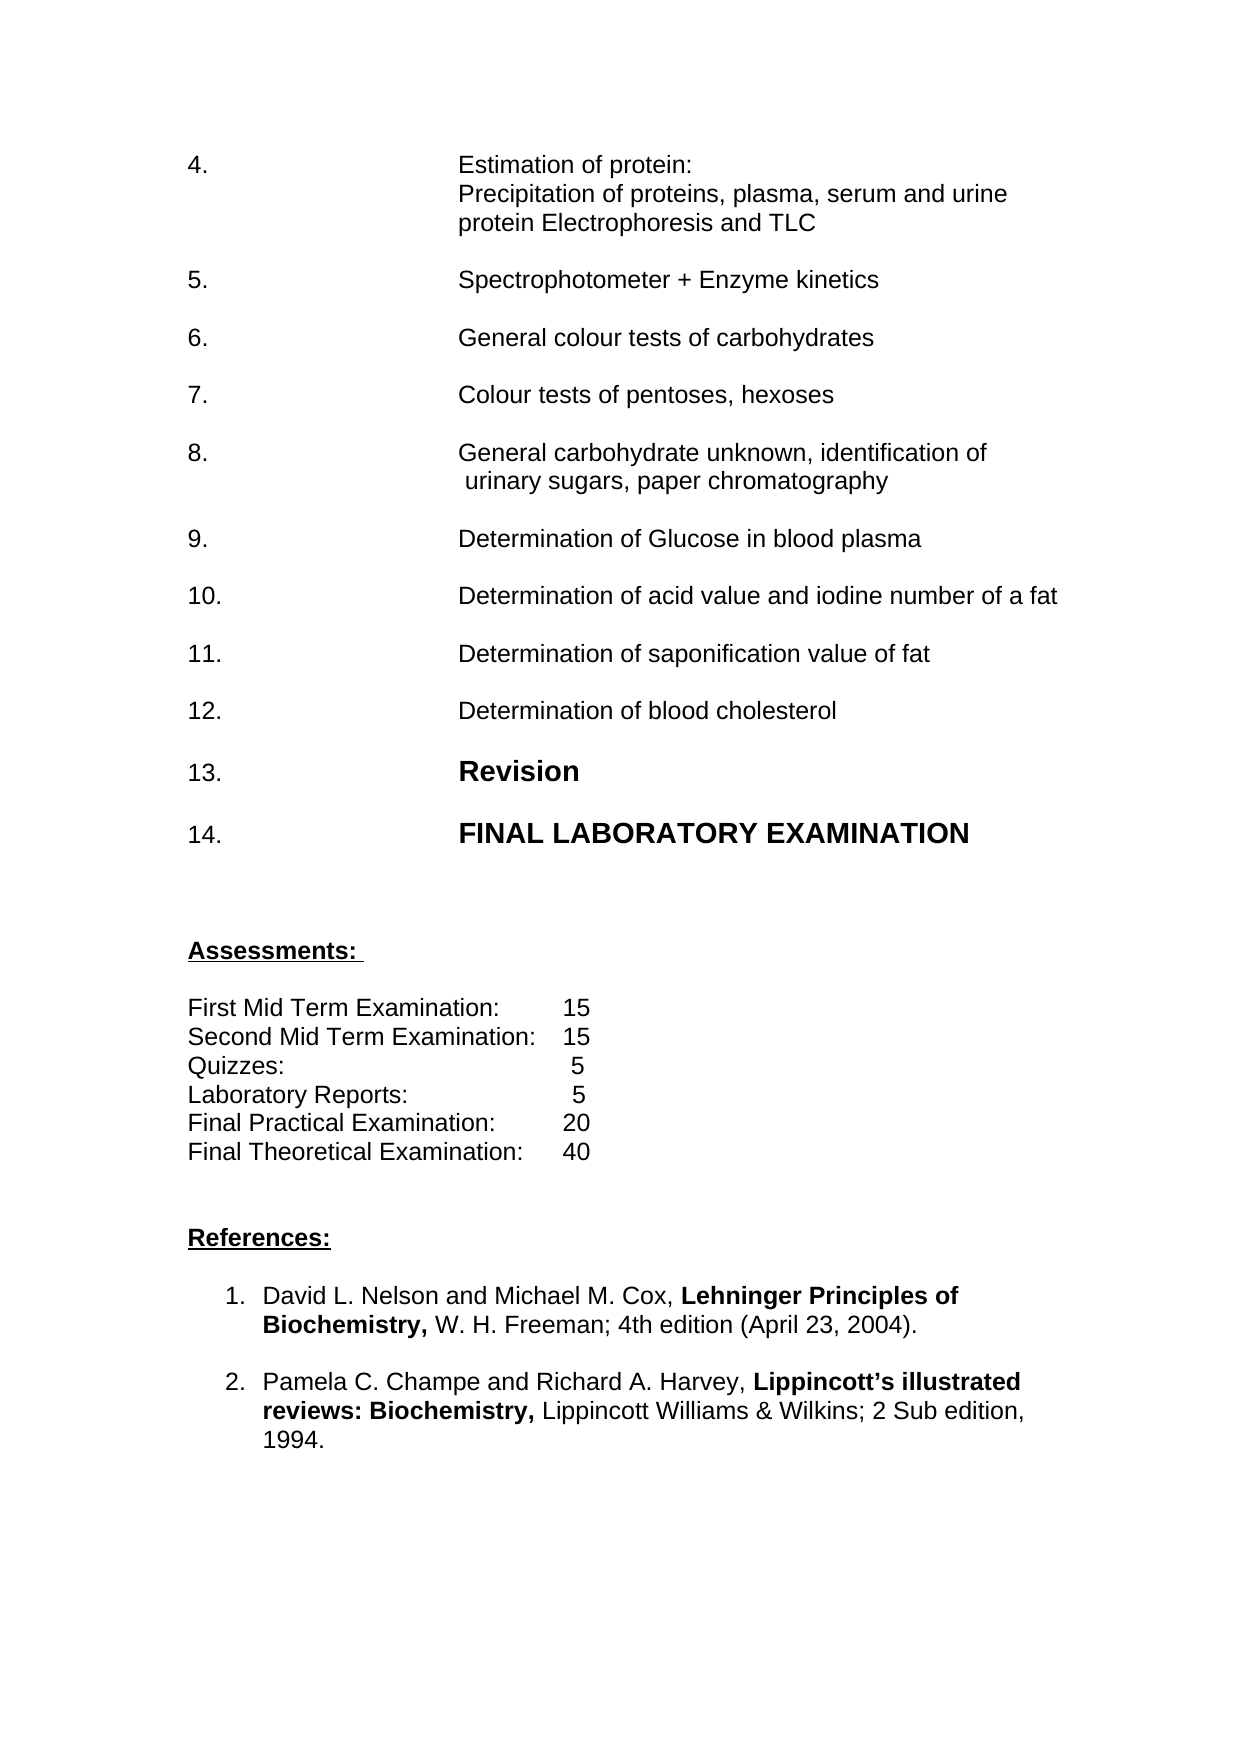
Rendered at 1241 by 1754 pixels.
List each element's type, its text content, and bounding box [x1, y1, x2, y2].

text Precipitation of proteins, plasma, serum and urine [187, 179, 1053, 207]
text 14. FINAL LABORATORY EXAMINATION [187, 816, 1053, 849]
list David L. Nelson and Michael M. Cox, Lehninger Principles of Biochemistry, W. H. Freeman; 4th edition (April 23, 2004). [225, 1281, 1053, 1338]
text Quizzes: 5 [187, 1051, 1053, 1079]
text Assessments: [187, 936, 1053, 964]
text Final Practical Examination: 20 [187, 1108, 1053, 1137]
text Second Mid Term Examination: 15 [187, 1022, 1053, 1051]
text 7. Colour tests of pentoses, hexoses [187, 380, 1053, 409]
text urinary sugars, paper chromatography [187, 466, 1053, 495]
text Final Theoretical Examination: 40 [187, 1137, 1053, 1166]
text 6. General colour tests of carbohydrates [187, 322, 1053, 351]
text protein Electrophoresis and TLC [187, 207, 1053, 236]
text 13. Revision [187, 754, 1053, 787]
list Pamela C. Champe and Richard A. Harvey, Lippincott’s illustrated reviews: Biochemistry, Lippincott Williams & Wilkins; 2 Sub edition, 1994. [225, 1367, 1053, 1453]
text 10. Determination of acid value and iodine number of a fat [187, 581, 1069, 610]
text 9. Determination of Glucose in blood plasma [187, 524, 1053, 552]
text First Mid Term Examination: 15 [187, 993, 1053, 1022]
text 11. Determination of saponification value of fat [187, 639, 1053, 667]
text Laboratory Reports: 5 [187, 1079, 1053, 1108]
text 8. General carbohydrate unknown, identification of [187, 437, 1053, 466]
text 5. Spectrophotometer + Enzyme kinetics [187, 265, 1053, 294]
text 4. Estimation of protein: [187, 150, 1053, 179]
text 12. Determination of blood cholesterol [187, 696, 1053, 725]
text References: [187, 1223, 1053, 1252]
